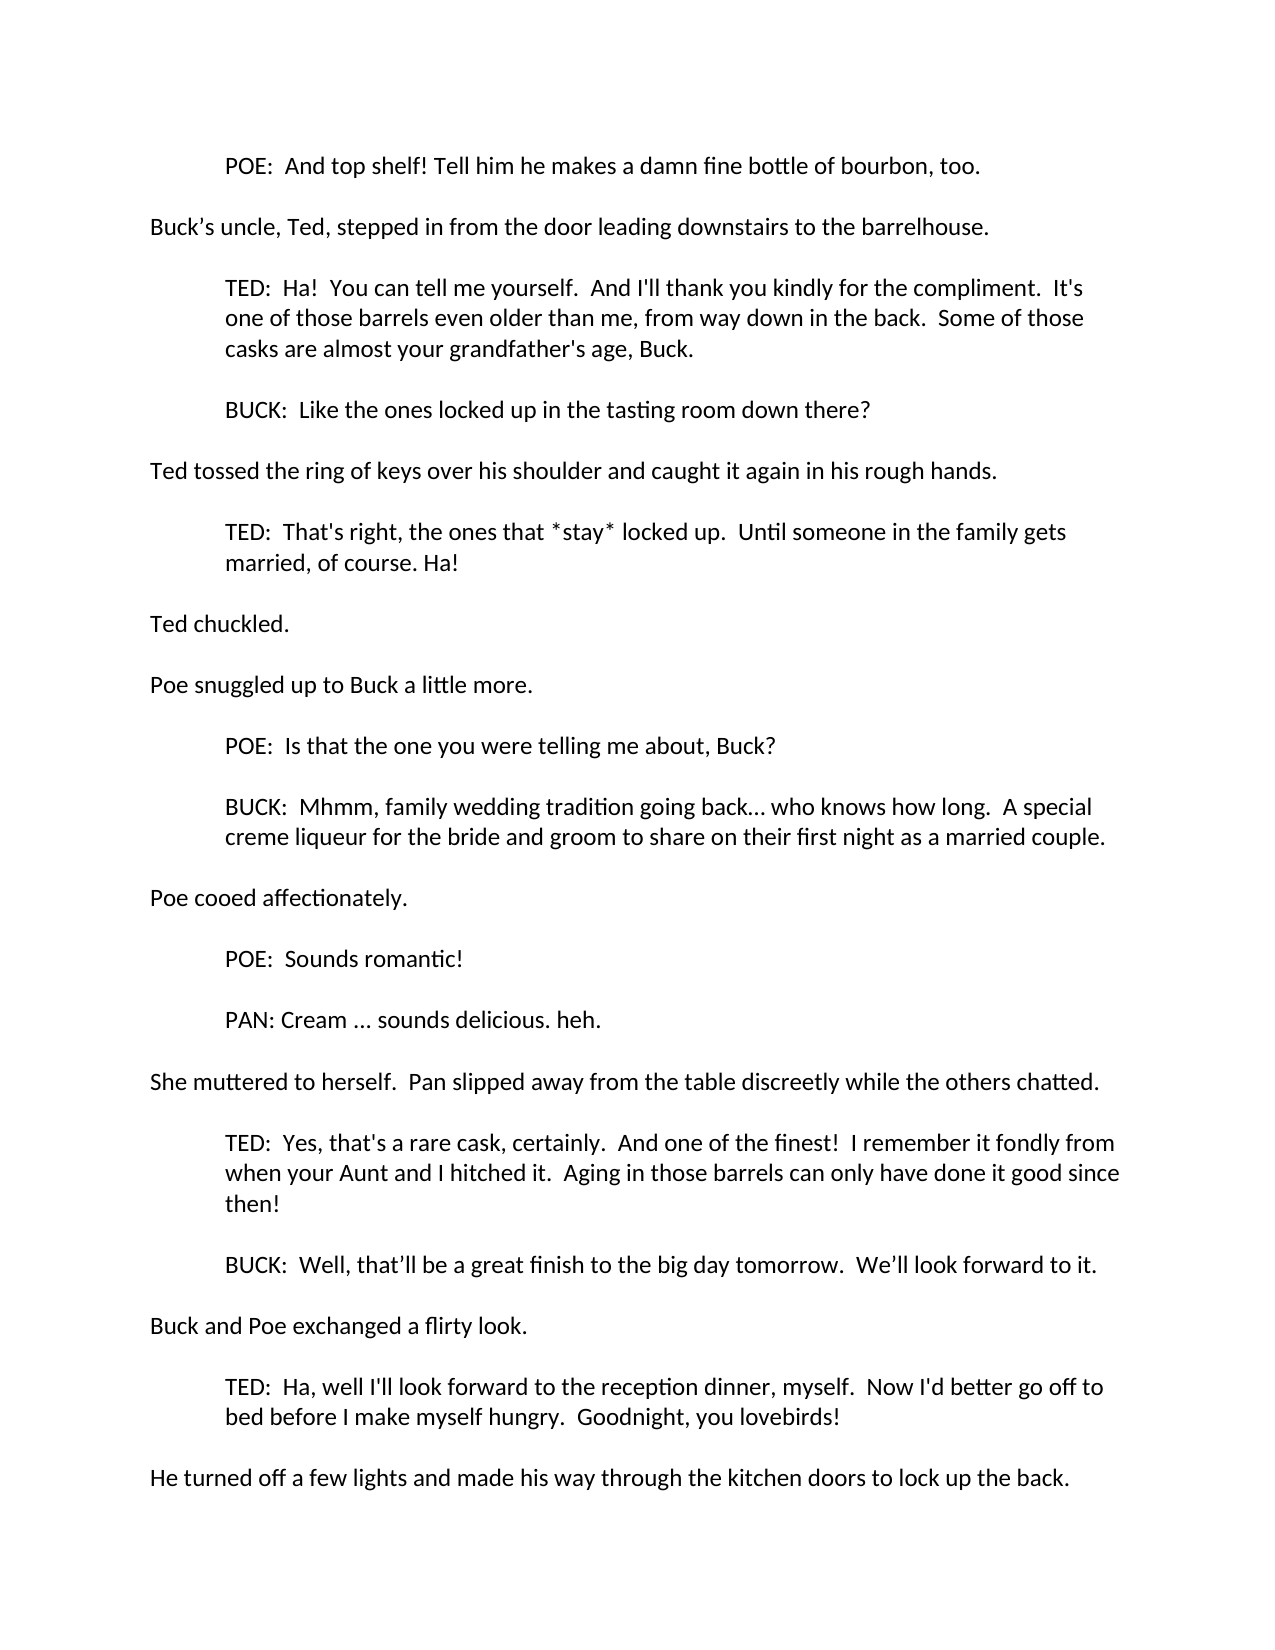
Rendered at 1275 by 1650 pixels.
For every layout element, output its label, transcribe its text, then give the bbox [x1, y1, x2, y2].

text POE: And top shelf! Tell him he makes a damn fine bottle of bourbon, too. [150, 150, 1125, 181]
text Poe snuggled up to Buck a little more. [150, 669, 1125, 699]
text He turned off a few lights and made his way through the kitchen doors to lock up the back. [150, 1462, 1125, 1493]
text Poe cooed affectionately. [150, 882, 1125, 913]
text TED: Yes, that's a rare cask, certainly. And one of the finest! I remember it fondly from when your Aunt and I hitched it. Aging in those barrels can only have done it good since then! [225, 1127, 1125, 1218]
text Ted tossed the ring of keys over his shoulder and caught it again in his rough hands. [150, 455, 1125, 486]
text BUCK: Like the ones locked up in the tasting room down there? [150, 394, 1125, 425]
text Buck and Poe exchanged a flirty look. [150, 1310, 1125, 1340]
text POE: Is that the one you were telling me about, Buck? [150, 730, 1125, 760]
text Ted chuckled. [150, 608, 1125, 638]
text POE: Sounds romantic! [150, 943, 1125, 974]
text BUCK: Well, that’ll be a great finish to the big day tomorrow. We’ll look forward to it. [150, 1249, 1125, 1279]
text Buck’s uncle, Ted, stepped in from the door leading downstairs to the barrelhouse. [150, 211, 1125, 242]
text PAN: Cream ... sounds delicious. heh. [150, 1004, 1125, 1035]
text TED: Ha! You can tell me yourself. And I'll thank you kindly for the compliment. It's one of those barrels even older than me, from way down in the back. Some of those casks are almost your grandfather's age, Buck. [225, 272, 1125, 364]
text TED: That's right, the ones that *stay* locked up. Until someone in the family gets married, of course. Ha! [225, 516, 1125, 577]
text She muttered to herself. Pan slipped away from the table discreetly while the others chatted. [150, 1066, 1125, 1096]
text BUCK: Mhmm, family wedding tradition going back… who knows how long. A special creme liqueur for the bride and groom to share on their first night as a married couple. [225, 791, 1125, 852]
text TED: Ha, well I'll look forward to the reception dinner, myself. Now I'd better go off to bed before I make myself hungry. Goodnight, you lovebirds! [225, 1371, 1125, 1432]
